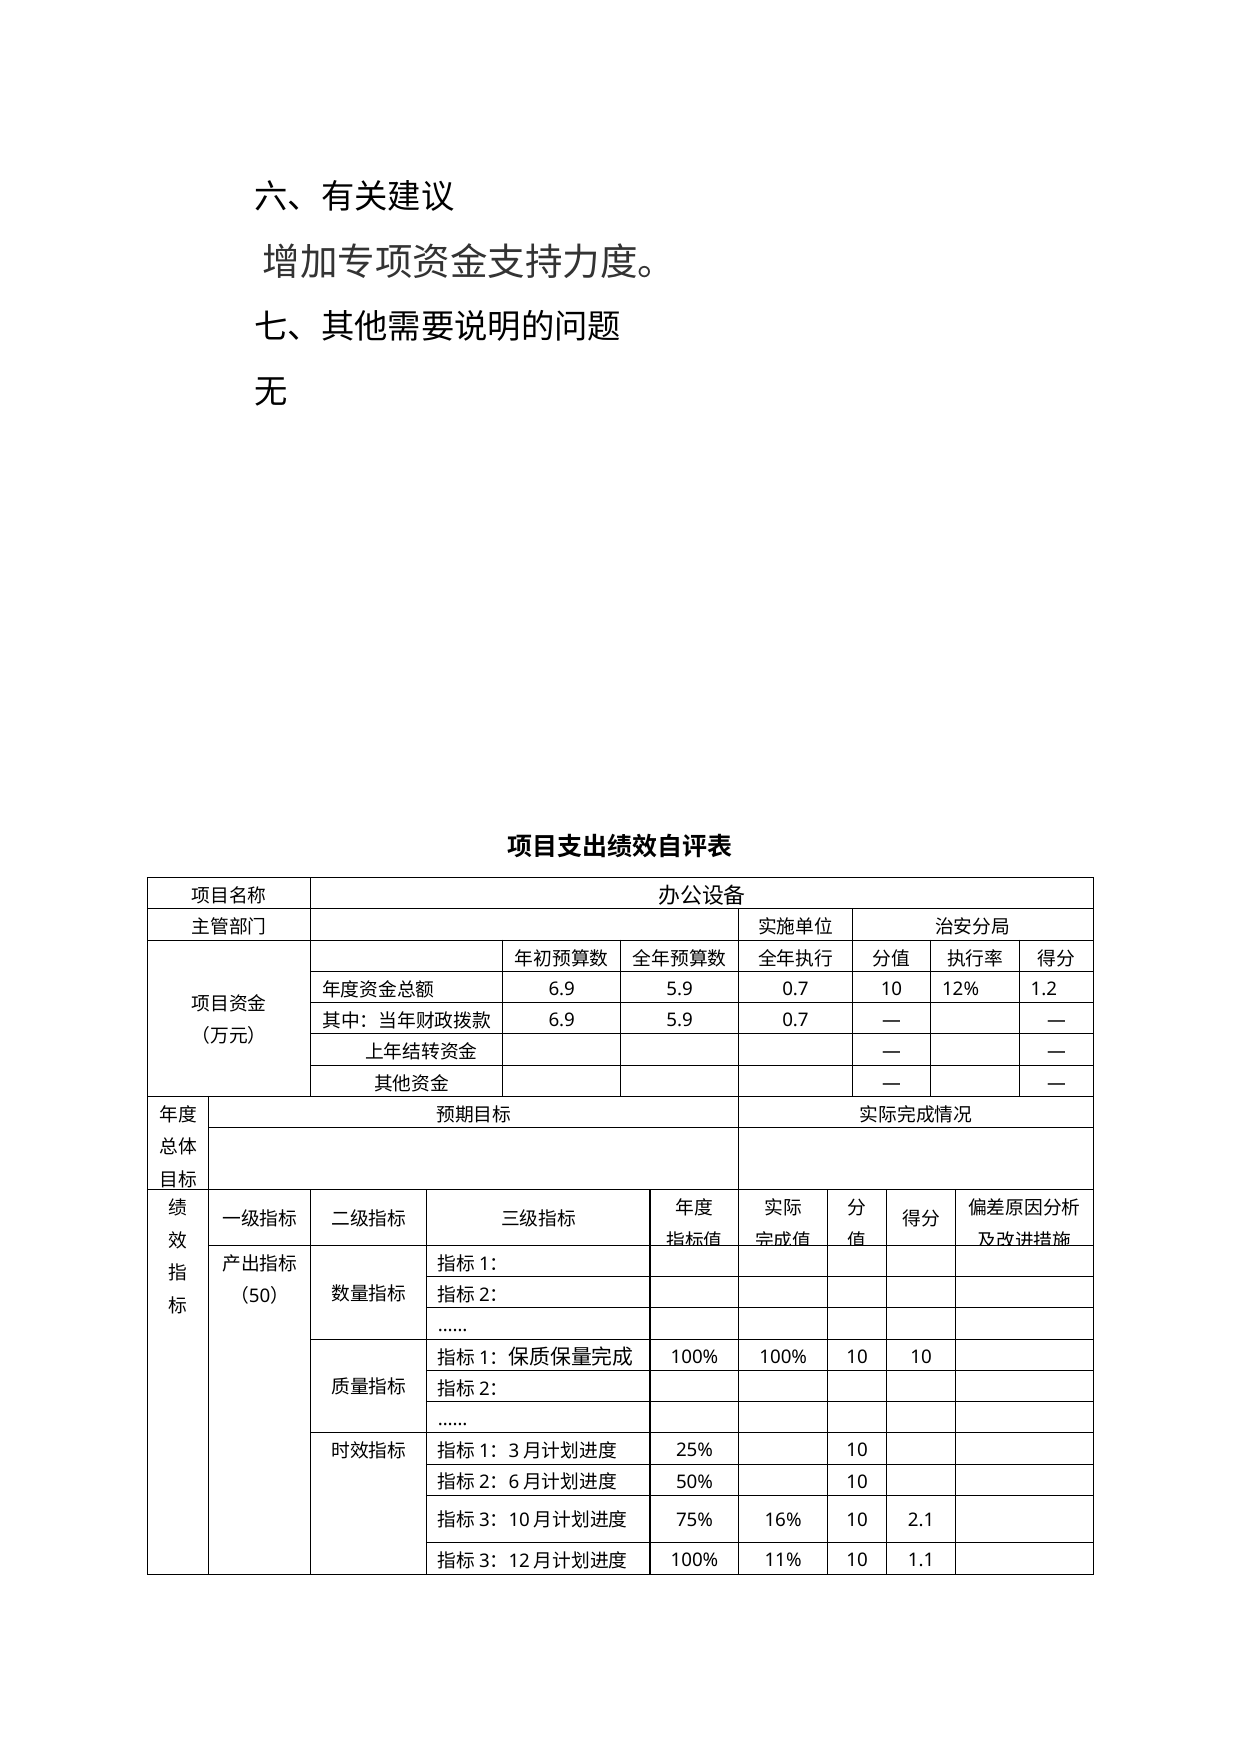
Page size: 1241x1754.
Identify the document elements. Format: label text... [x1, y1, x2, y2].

table_cell [651, 1371, 738, 1401]
table_cell 10 [828, 1543, 886, 1574]
table_cell 5.9 [621, 1003, 738, 1033]
table_cell 上年结转资金 [311, 1034, 502, 1064]
table_cell 实施单位 [739, 909, 852, 939]
table_cell — [853, 1034, 930, 1064]
table_cell 二级指标 [311, 1190, 426, 1245]
table_cell [887, 1308, 955, 1338]
table_cell 100% [739, 1340, 827, 1370]
table_cell [739, 1308, 827, 1338]
table_cell — [1020, 1034, 1093, 1064]
table_cell [503, 1034, 620, 1064]
table_cell 三级指标 [427, 1190, 649, 1245]
table_header 项目名称 [148, 878, 310, 908]
table_cell [651, 1277, 738, 1307]
table_cell [828, 1308, 886, 1338]
table_cell [651, 1308, 738, 1338]
table_cell 指标3：12月计划进度 [427, 1543, 649, 1574]
table_cell 执行率 [931, 941, 1019, 971]
table_cell 得分 [887, 1190, 955, 1245]
table_cell [956, 1246, 1093, 1276]
table_cell [956, 1402, 1093, 1432]
table_cell [739, 1371, 827, 1401]
table_cell 分值 [828, 1190, 886, 1245]
table_cell [931, 1034, 1019, 1064]
table_cell 100% [651, 1340, 738, 1370]
table_cell 10 [828, 1465, 886, 1495]
table_cell [887, 1433, 955, 1463]
table_cell 偏差原因分析及改进措施 [956, 1190, 1093, 1245]
table_cell [739, 1128, 1093, 1189]
table_cell 全年执行数 [739, 941, 852, 971]
table_cell 时效指标 [311, 1433, 426, 1574]
table_cell 50% [651, 1465, 738, 1495]
table_cell 指标1：保质保量完成 [427, 1340, 649, 1370]
table_cell 数量指标 [311, 1246, 426, 1338]
table_cell 得分 [1020, 941, 1093, 971]
table_cell [956, 1543, 1093, 1574]
table_cell 预期目标 [209, 1097, 738, 1127]
table_cell [739, 1465, 827, 1495]
table_cell 指标1：3月计划进度 [427, 1433, 649, 1463]
table_cell [311, 941, 502, 971]
table_cell — [1020, 1003, 1093, 1033]
table_cell [956, 1371, 1093, 1401]
table_cell 指标1： [427, 1246, 649, 1276]
table_cell [887, 1465, 955, 1495]
table_cell 6.9 [503, 972, 620, 1002]
table_cell …… [427, 1402, 649, 1432]
table_cell 100% [651, 1543, 738, 1574]
table_cell 1.1 [887, 1543, 955, 1574]
table_cell — [853, 1066, 930, 1096]
table_cell 10 [828, 1340, 886, 1370]
table_cell [828, 1402, 886, 1432]
table_cell 1.2 [1020, 972, 1093, 1002]
table_cell …… [427, 1308, 649, 1338]
text 七、其他需要说明的问题 [187, 292, 1053, 357]
table_cell [828, 1371, 886, 1401]
table_cell [956, 1308, 1093, 1338]
table_cell [956, 1340, 1093, 1370]
text 项目支出绩效自评表 [187, 812, 1053, 877]
table_cell 治安分局 [853, 909, 1093, 939]
table_cell 25% [651, 1433, 738, 1463]
table_cell 一级指标 [209, 1190, 310, 1245]
table_cell — [853, 1003, 930, 1033]
table_cell [621, 1034, 738, 1064]
table_cell 5.9 [621, 972, 738, 1002]
table_cell 11% [739, 1543, 827, 1574]
text 增加专项资金支持力度。 [187, 227, 1053, 292]
table_cell 10 [887, 1340, 955, 1370]
table_cell [621, 1066, 738, 1096]
table_cell [739, 1433, 827, 1463]
table_cell [887, 1402, 955, 1432]
table_cell 分值 [853, 941, 930, 971]
table_cell 主管部门 [148, 909, 310, 939]
table_cell 项目资金 （万元） [148, 941, 310, 1096]
table_cell [887, 1246, 955, 1276]
table_cell 年度资金总额 [311, 972, 502, 1002]
table_cell [931, 1066, 1019, 1096]
table_cell [739, 1034, 852, 1064]
table_cell [887, 1371, 955, 1401]
table_cell 实际 完成值 [739, 1190, 827, 1245]
table_cell [956, 1465, 1093, 1495]
table_cell [739, 1277, 827, 1307]
table_cell [956, 1277, 1093, 1307]
table_cell [739, 1246, 827, 1276]
table_cell [651, 1246, 738, 1276]
table_cell 实际完成情况 [739, 1097, 1093, 1127]
table_cell 0.7 [739, 972, 852, 1002]
table_cell [956, 1433, 1093, 1463]
table_cell [956, 1496, 1093, 1542]
table_cell 12% [931, 972, 1019, 1002]
table_cell 年度总体目标 [148, 1097, 208, 1189]
text 六、有关建议 [187, 162, 1053, 227]
table_cell [828, 1246, 886, 1276]
table_cell — [1020, 1066, 1093, 1096]
table_cell 指标2： [427, 1277, 649, 1307]
table_cell [828, 1277, 886, 1307]
table_cell [931, 1003, 1019, 1033]
table_cell 其中：当年财政拨款 [311, 1003, 502, 1033]
table_cell 全年预算数 [621, 941, 738, 971]
table_cell 指标2：6月计划进度 [427, 1465, 649, 1495]
table_cell 其他资金 [311, 1066, 502, 1096]
table_cell 指标2： [427, 1371, 649, 1401]
table_cell 2.1 [887, 1496, 955, 1542]
table_cell 10 [853, 972, 930, 1002]
table_cell 75% [651, 1496, 738, 1542]
table_cell 6.9 [503, 1003, 620, 1033]
table_cell [651, 1402, 738, 1432]
table_cell [209, 1128, 738, 1189]
table_cell [887, 1277, 955, 1307]
table_cell [503, 1066, 620, 1096]
table_cell 16% [739, 1496, 827, 1542]
table_cell 质量指标 [311, 1340, 426, 1432]
table_cell [739, 1402, 827, 1432]
table_cell 年初预算数 [503, 941, 620, 971]
table_header 办公设备 [311, 878, 1093, 908]
table_cell 指标3：10月计划进度 [427, 1496, 649, 1542]
table_cell 0.7 [739, 1003, 852, 1033]
text 无 [187, 357, 1053, 422]
table_cell 年度 指标值 [651, 1190, 738, 1245]
table_cell 10 [828, 1496, 886, 1542]
table_cell 10 [828, 1433, 886, 1463]
table_cell 产出指标 （50） [209, 1246, 310, 1574]
table_cell [311, 909, 738, 939]
table_cell [739, 1066, 852, 1096]
table_cell 绩 效 指 标 [148, 1190, 208, 1574]
